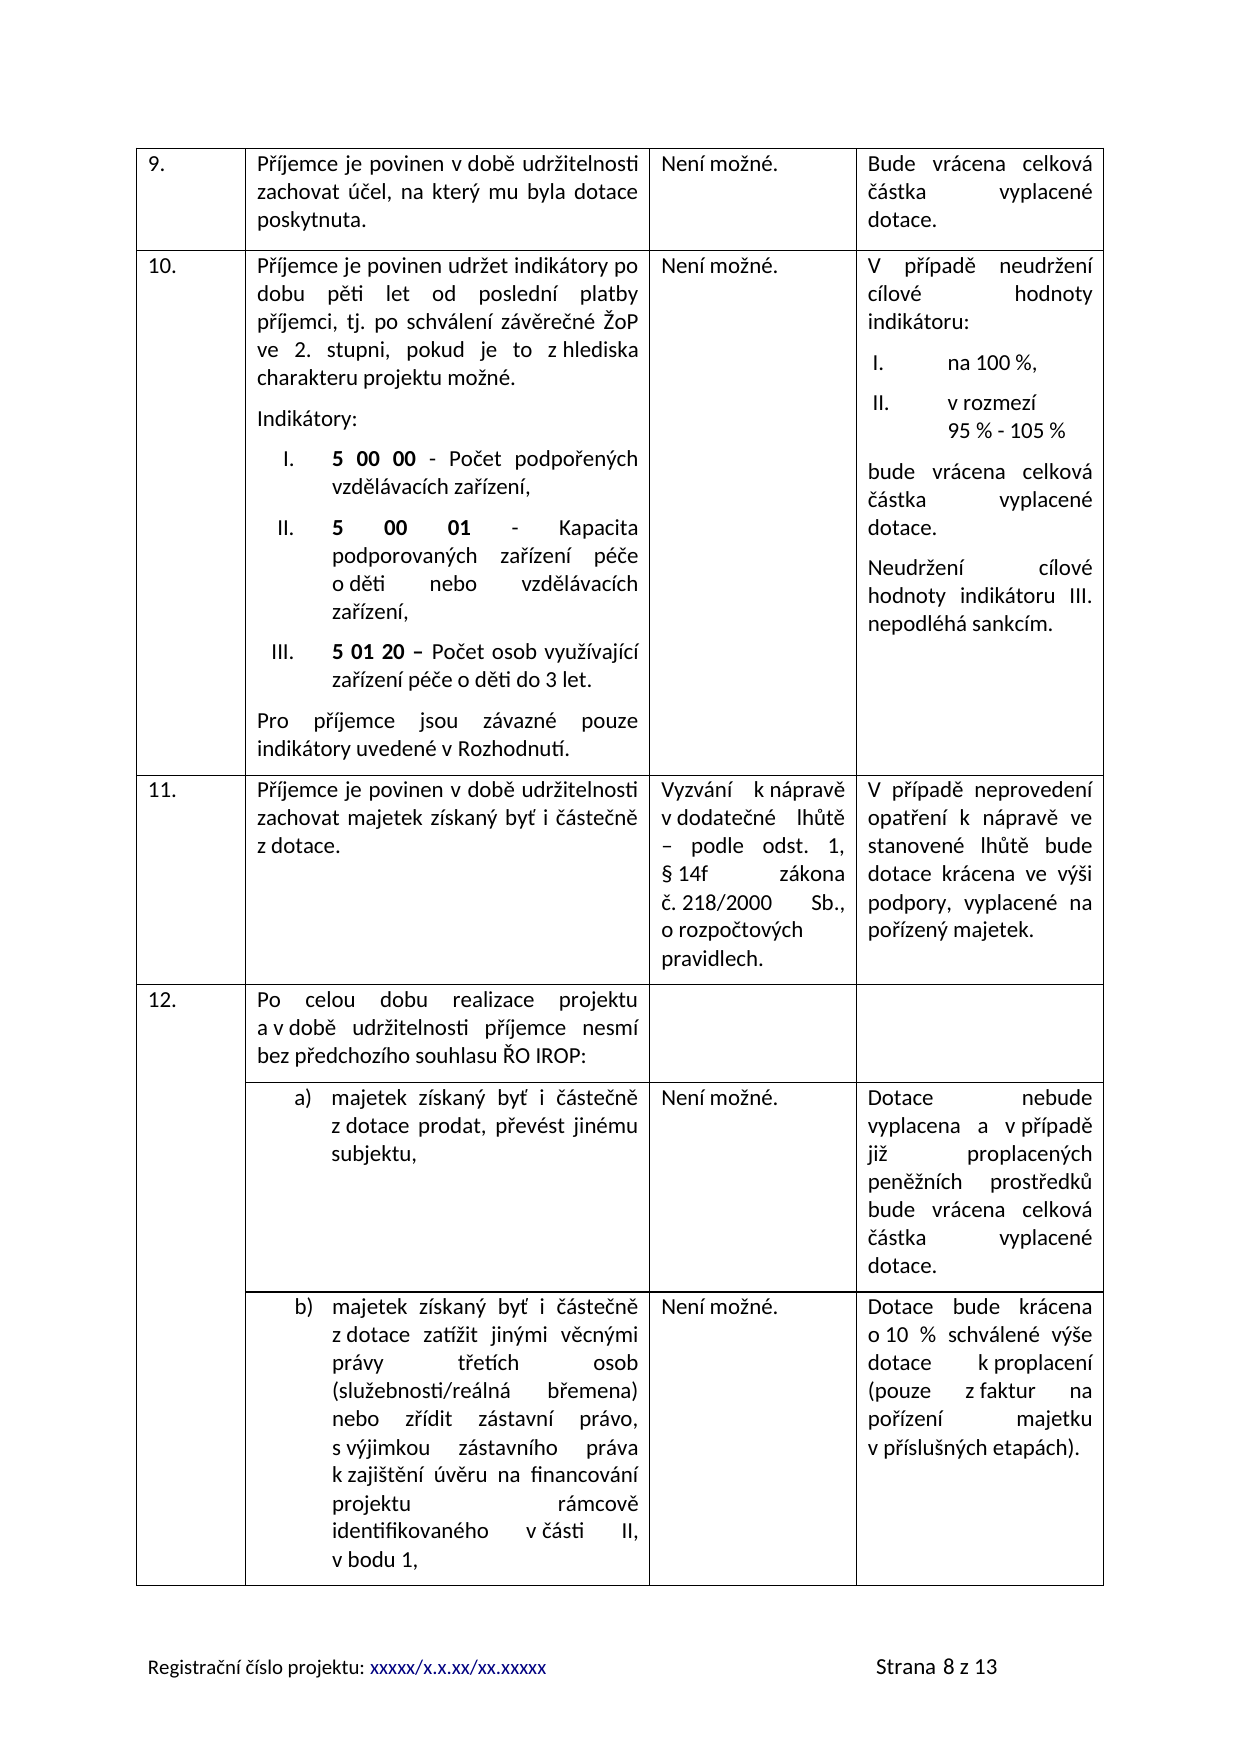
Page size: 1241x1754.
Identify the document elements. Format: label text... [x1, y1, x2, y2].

table_cell 9. [137, 149, 245, 250]
table_cell 12. [137, 985, 245, 1585]
table_cell Není možné. [650, 1293, 856, 1585]
table_cell majetek získaný byť i částečně z dotace prodat, převést jinému subjektu, [246, 1083, 649, 1291]
table_cell Po celou dobu realizace projektu a v době udržitelnosti příjemce nesmí bez předchozího souhlasu ŘO IROP: [246, 985, 649, 1082]
table_cell Není možné. [650, 251, 856, 774]
table_cell 10. [137, 251, 245, 774]
table_cell Příjemce je povinen udržet indikátory po dobu pěti let od poslední platby příjemci, tj. po schválení závěrečné ŽoP ve 2. stupni, pokud je to z hlediska charakteru projektu možné. Indikátory: 5 00 00 - Počet podpořených vzdělávacích zařízení, 5 00 01 - Kapacita podporovaných zařízení péče o děti nebo vzdělávacích zařízení, 5 01 20 – Počet osob využívající zařízení péče o děti do 3 let. Pro příjemce jsou závazné pouze indikátory uvedené v Rozhodnutí. [246, 251, 649, 774]
table_cell 11. [137, 776, 245, 984]
table_cell Příjemce je povinen v době udržitelnosti zachovat majetek získaný byť i částečně z dotace. [246, 776, 649, 984]
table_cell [857, 1293, 1103, 1585]
table_cell Příjemce je povinen v době udržitelnosti zachovat účel, na který mu byla dotace poskytnuta. [246, 149, 649, 250]
table_cell Dotace nebude vyplacena a v případě již proplacených peněžních prostředků bude vrácena celková částka vyplacené dotace. [857, 1083, 1103, 1291]
table_cell [857, 985, 1103, 1082]
table_cell Bude vrácena celková částka vyplacené dotace. [857, 149, 1103, 250]
table_cell V případě neprovedení opatření k nápravě ve stanovené lhůtě bude dotace krácena ve výši podpory, vyplacené na pořízený majetek. [857, 776, 1103, 984]
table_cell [246, 1293, 649, 1585]
table_cell [650, 985, 856, 1082]
table_cell Vyzvání k nápravě v dodatečné lhůtě – podle odst. 1, § 14f zákona č. 218/2000 Sb., o rozpočtových pravidlech. [650, 776, 856, 984]
table_cell Není možné. [650, 1083, 856, 1291]
table_cell Není možné. [650, 149, 856, 250]
table_cell V případě neudržení cílové hodnoty indikátoru: na 100 %, v rozmezí 95 % - 105 % bude vrácena celková částka vyplacené dotace. Neudržení cílové hodnoty indikátoru III. nepodléhá sankcím. [857, 251, 1103, 774]
